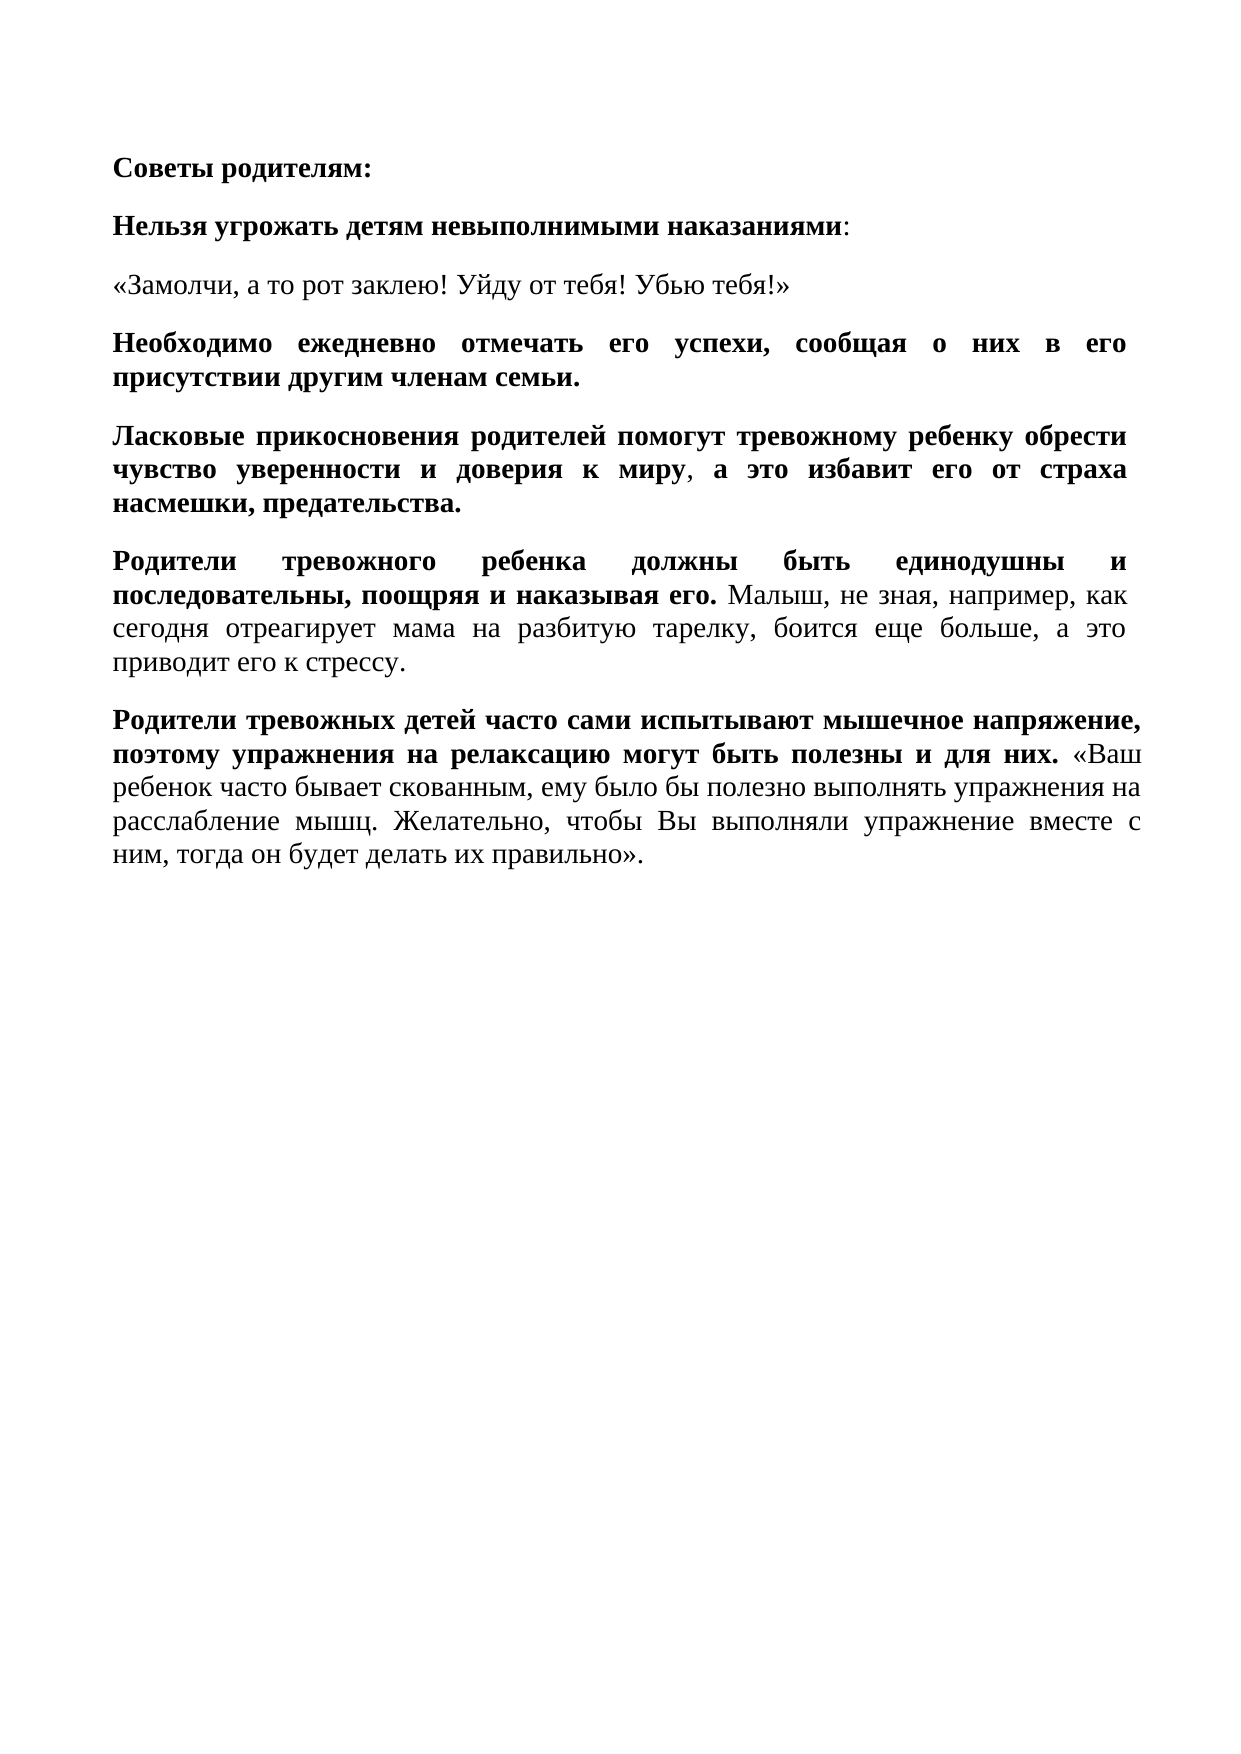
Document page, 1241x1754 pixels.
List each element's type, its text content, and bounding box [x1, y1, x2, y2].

text «Замолчи, а то рот заклею! Уйду от тебя! Убью тебя!» [112, 267, 1128, 301]
text Необходимо ежедневно отмечать его успехи, сообщая о них в его присутствии другим членам семьи. [112, 326, 1128, 393]
text Ласковые прикосновения родителей помогут тревожному ребенку обрести чувство уверенности и доверия к миру, а это избавит его от страха насмешки, предательства. [112, 418, 1128, 518]
text Нельзя угрожать детям невыполнимыми наказаниями: [112, 208, 1128, 242]
text Советы родителям: [112, 150, 1128, 183]
text Родители тревожного ребенка должны быть единодушны и последовательны, поощряя и наказывая его. Малыш, не зная, например, как сегодня отреагирует мама на разбитую тарелку, боится еще больше, а это приводит его к стрессу. [112, 543, 1128, 677]
text Родители тревожных детей часто сами испытывают мышечное напряжение, поэтому упражнения на релаксацию могут быть полезны и для них. «Ваш ребенок часто бывает скованным, ему было бы полезно выполнять упражнения на расслабление мышц. Желательно, чтобы Вы выполняли упражнение вместе с ним, тогда он будет делать их правильно». [112, 702, 1142, 870]
